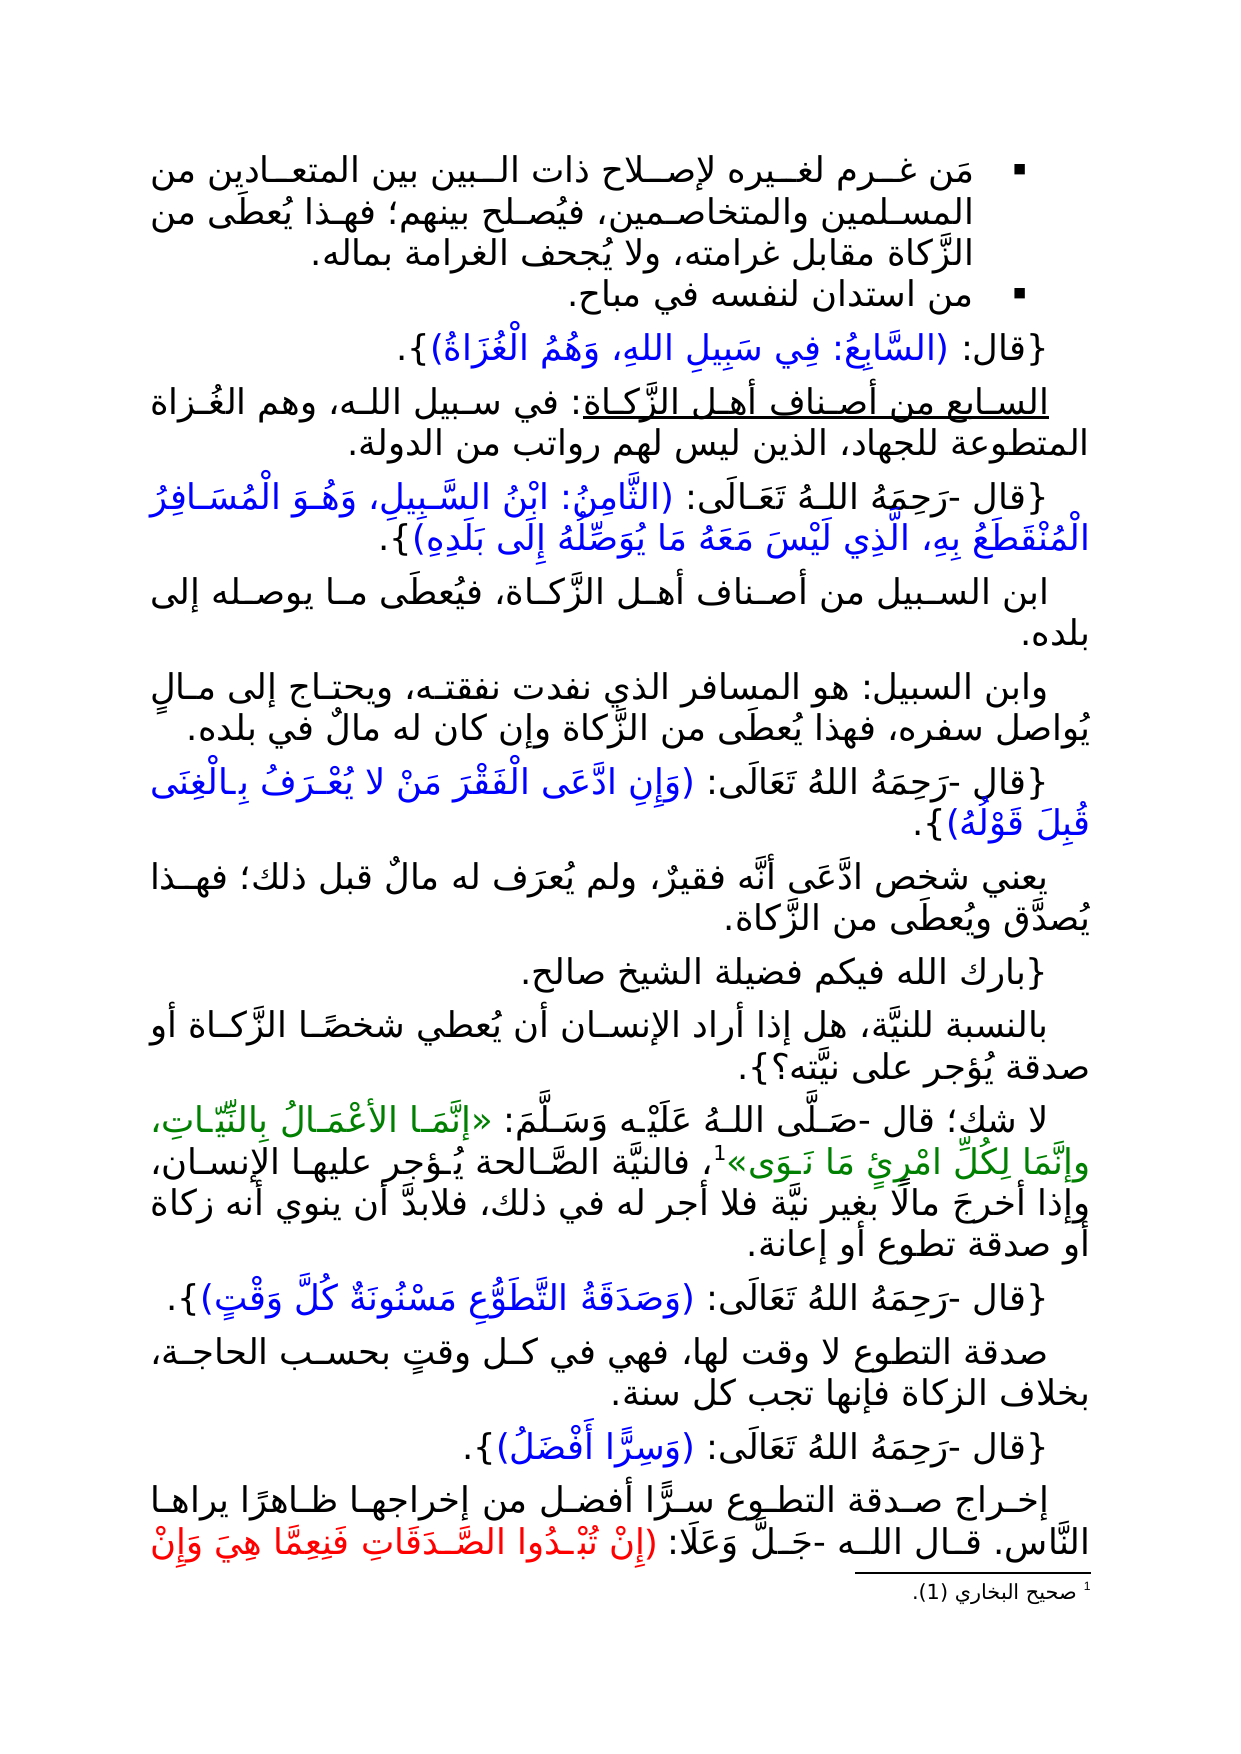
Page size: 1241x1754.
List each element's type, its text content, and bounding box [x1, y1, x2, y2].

list من استدان لنفسه في مباح. [150, 274, 1011, 315]
text السابع من أصناف أهل الزَّكاة: في سبيل الله، وهم الغُزاة المتطوعة للجهاد، الذين ليس لهم رواتب من الدولة. [150, 381, 1090, 464]
text {قال -رَحِمَهُ اللهُ تَعَالَى: (وَصَدَقَةُ التَّطَوُّعِ مَسْنُونَةٌ كُلَّ وَقْتٍ)}. [150, 1277, 1090, 1319]
text يعني شخص ادَّعَى أنَّه فقيرٌ، ولم يُعرَف له مالٌ قبل ذلك؛ فهذا يُصدَّق ويُعطَى من الزَّكاة. [150, 856, 1090, 939]
text بالنسبة للنيَّة، هل إذا أراد الإنسان أن يُعطي شخصًا الزَّكاة أو صدقة يُؤجر على نيَّته؟}. [150, 1005, 1090, 1087]
text {بارك الله فيكم فضيلة الشيخ صالح. [150, 951, 1090, 992]
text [150, 1480, 1090, 1562]
text {قال -رَحِمَهُ اللهُ تَعَالَى: (وَإِنِ ادَّعَى الْفَقْرَ مَنْ لا يُعْرَفُ بِالْغِنَى قُبِلَ قَوْلُهُ)}. [150, 761, 1090, 844]
list مَن غرم لغيره لإصلاح ذات البين بين المتعادين من المسلمين والمتخاصمين، فيُصلح بينهم؛ فهذا يُعطَى من الزَّكاة مقابل غرامته، ولا يُجحف الغرامة بماله. [150, 150, 1011, 274]
text وابن السبيل: هو المسافر الذي نفدت نفقته، ويحتاج إلى مالٍ يُواصل سفره، فهذا يُعطَى من الزَّكاة وإن كان له مالٌ في بلده. [150, 666, 1090, 749]
text صدقة التطوع لا وقت لها، فهي في كل وقتٍ بحسب الحاجة، بخلاف الزكاة فإنها تجب كل سنة. [150, 1331, 1090, 1414]
text ابن السبيل من أصناف أهل الزَّكاة، فيُعطَى ما يوصله إلى بلده. [150, 571, 1090, 654]
text لا شك؛ قال -صَلَّى اللهُ عَلَيْه وَسَلَّمَ: «إنَّمَا الأعْمَالُ بِالنِّيّاتِ، وإنَّمَا لِكُلِّ امْرِئٍ مَا نَوَى»، فالنيَّة الصَّالحة يُؤجر عليها الإنسان، وإذا أخرجَ مالًا بغير نيَّة فلا أجر له في ذلك، فلابدَّ أن ينوي أنه زكاة أو صدقة تطوع أو إعانة. [150, 1100, 1090, 1265]
text {قال -رَحِمَهُ اللهُ تَعَالَى: (وَسِرًّا أَفْضَلُ)}. [150, 1426, 1090, 1467]
text {قال: (السَّابِعُ: فِي سَبِيلِ اللهِ، وَهُمُ الْغُزَاةُ)}. [150, 327, 1090, 369]
text {قال -رَحِمَهُ اللهُ تَعَالَى: (الثَّامِنُ: ابْنُ السَّبِيلِ، وَهُوَ الْمُسَافِرُ الْمُنْقَطَعُ بِهِ، الَّذِي لَيْسَ مَعَهُ مَا يُوَصِّلُهُ إِلَى بَلَدِهِ)}. [150, 476, 1090, 559]
